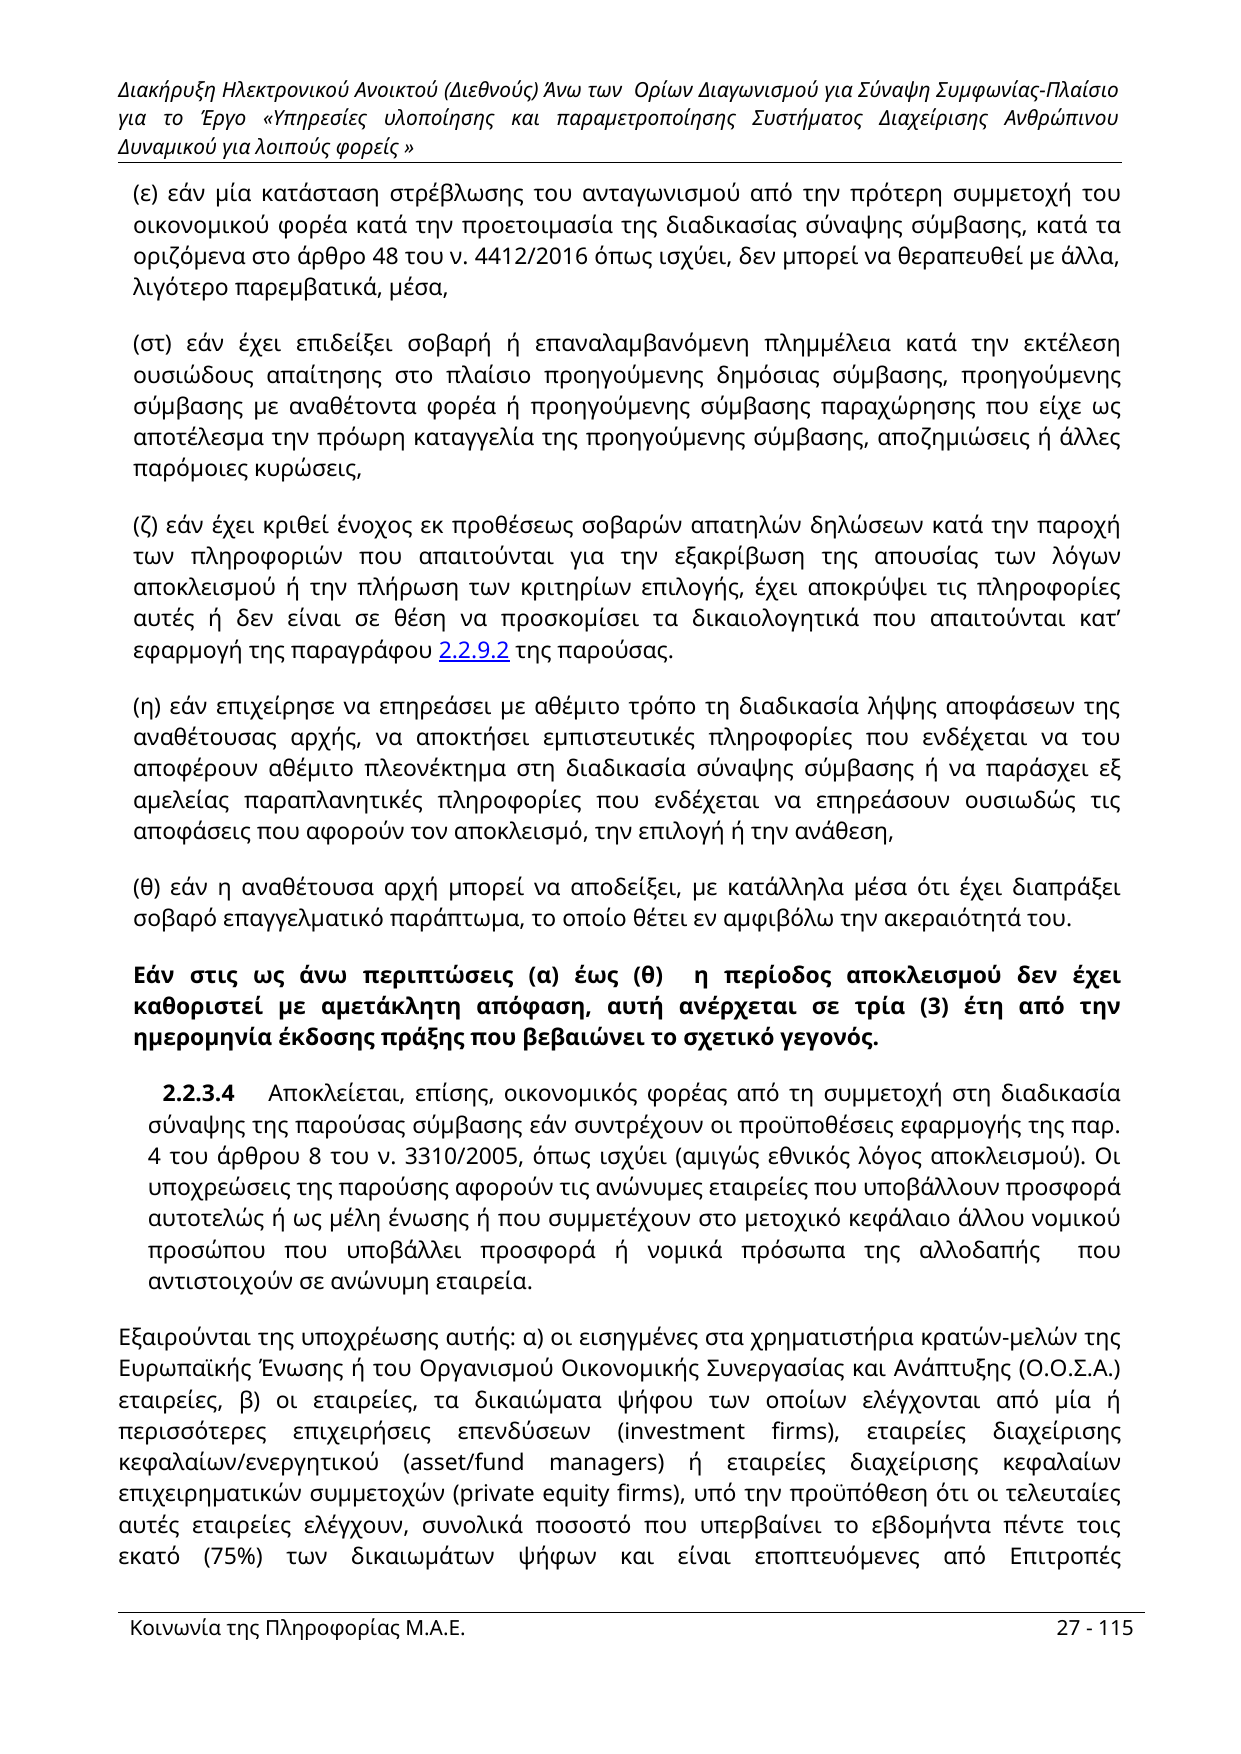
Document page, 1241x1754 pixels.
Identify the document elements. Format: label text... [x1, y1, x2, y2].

text (ε) εάν μία κατάσταση στρέβλωσης του ανταγωνισμού από την πρότερη συμμετοχή του οικονομικού φορέα κατά την προετοιμασία της διαδικασίας σύναψης σύμβασης, κατά τα οριζόμενα στο άρθρο 48 του ν. 4412/2016 όπως ισχύει, δεν μπορεί να θεραπευθεί με άλλα, λιγότερο παρεμβατικά, μέσα, [133, 177, 1122, 302]
text Εάν στις ως άνω περιπτώσεις (α) έως (θ) η περίοδος αποκλεισμού δεν έχει καθοριστεί με αμετάκλητη απόφαση, αυτή ανέρχεται σε τρία (3) έτη από την ημερομηνία έκδοσης πράξης που βεβαιώνει το σχετικό γεγονός. [133, 958, 1122, 1052]
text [118, 1321, 1122, 1571]
text (ζ) εάν έχει κριθεί ένοχος εκ προθέσεως σοβαρών απατηλών δηλώσεων κατά την παροχή των πληροφοριών που απαιτούνται για την εξακρίβωση της απουσίας των λόγων αποκλεισμού ή την πλήρωση των κριτηρίων επιλογής, έχει αποκρύψει τις πληροφορίες αυτές ή δεν είναι σε θέση να προσκομίσει τα δικαιολογητικά που απαιτούνται κατ’ εφαρμογή της παραγράφου 2.2.9.2 της παρούσας. [133, 508, 1122, 665]
text (θ) εάν η αναθέτουσα αρχή μπορεί να αποδείξει, με κατάλληλα μέσα ότι έχει διαπράξει σοβαρό επαγγελματικό παράπτωμα, το οποίο θέτει εν αμφιβόλω την ακεραιότητά του. [133, 871, 1122, 933]
subtitle Αποκλείεται, επίσης, οικονομικός φορέας από τη συμμετοχή στη διαδικασία σύναψης της παρούσας σύμβασης εάν συντρέχουν οι προϋποθέσεις εφαρμογής της παρ. 4 του άρθρου 8 του ν. 3310/2005, όπως ισχύει (αμιγώς εθνικός λόγος αποκλεισμού). Οι υποχρεώσεις της παρούσης αφορούν τις ανώνυμες εταιρείες που υποβάλλουν προσφορά αυτοτελώς ή ως μέλη ένωσης ή που συμμετέχουν στο μετοχικό κεφάλαιο άλλου νομικού προσώπου που υποβάλλει προσφορά ή νομικά πρόσωπα της αλλοδαπής που αντιστοιχούν σε ανώνυμη εταιρεία. [148, 1077, 1122, 1296]
text (η) εάν επιχείρησε να επηρεάσει με αθέμιτο τρόπο τη διαδικασία λήψης αποφάσεων της αναθέτουσας αρχής, να αποκτήσει εμπιστευτικές πληροφορίες που ενδέχεται να του αποφέρουν αθέμιτο πλεονέκτημα στη διαδικασία σύναψης σύμβασης ή να παράσχει εξ αμελείας παραπλανητικές πληροφορίες που ενδέχεται να επηρεάσουν ουσιωδώς τις αποφάσεις που αφορούν τον αποκλεισμό, την επιλογή ή την ανάθεση, [133, 690, 1122, 846]
text (στ) εάν έχει επιδείξει σοβαρή ή επαναλαμβανόμενη πλημμέλεια κατά την εκτέλεση ουσιώδους απαίτησης στο πλαίσιο προηγούμενης δημόσιας σύμβασης, προηγούμενης σύμβασης με αναθέτοντα φορέα ή προηγούμενης σύμβασης παραχώρησης που είχε ως αποτέλεσμα την πρόωρη καταγγελία της προηγούμενης σύμβασης, αποζημιώσεις ή άλλες παρόμοιες κυρώσεις, [133, 327, 1122, 483]
